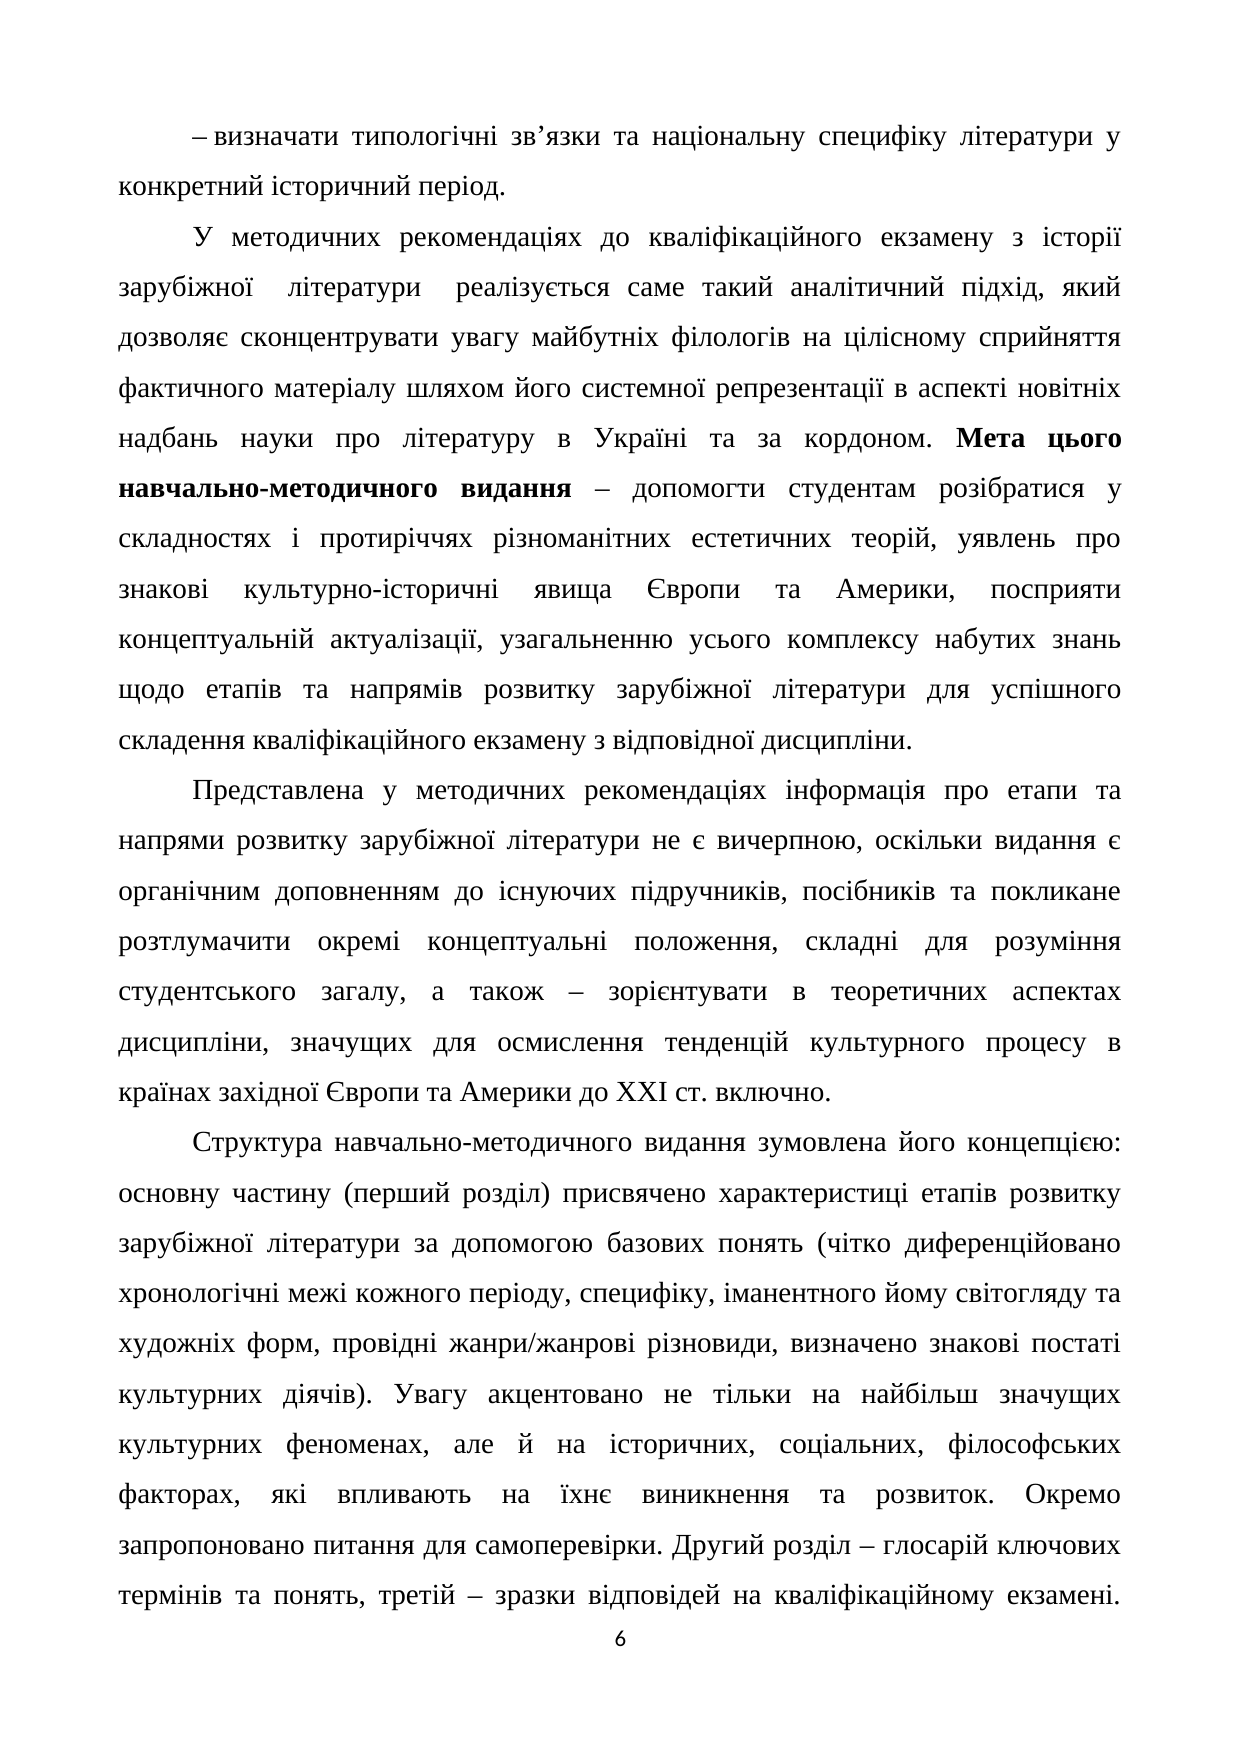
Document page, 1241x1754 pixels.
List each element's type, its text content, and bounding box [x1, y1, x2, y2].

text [118, 1124, 1122, 1611]
text У методичних рекомендаціях до кваліфікаційного екзамену з історії зарубіжної літератури реалізується саме такий аналітичний підхід, який дозволяє сконцентрувати увагу майбутніх філологів на цілісному сприйняття фактичного матеріалу шляхом його системної репрезентації в аспекті новітніх надбань науки про літературу в Україні та за кордоном. Мета цього навчально-методичного видання – допомогти студентам розібратися у складностях і протиріччях різноманітних естетичних теорій, уявлень про знакові культурно-історичні явища Європи та Америки, посприяти концептуальній актуалізації, узагальненню усього комплексу набутих знань щодо етапів та напрямів розвитку зарубіжної літератури для успішного складення кваліфікаційного екзамену з відповідної дисципліни. [118, 219, 1122, 755]
text – визначати типологічні зв’язки та національну специфіку літератури у конкретний історичний період. [118, 118, 1122, 202]
text Представлена у методичних рекомендаціях інформація про етапи та напрями розвитку зарубіжної літератури не є вичерпною, оскільки видання є органічним доповненням до існуючих підручників, посібників та покликане розтлумачити окремі концептуальні положення, складні для розуміння студентського загалу, а також – зорієнтувати в теоретичних аспектах дисципліни, значущих для осмислення тенденцій культурного процесу в країнах західної Європи та Америки до ХХІ ст. включно. [118, 772, 1122, 1108]
